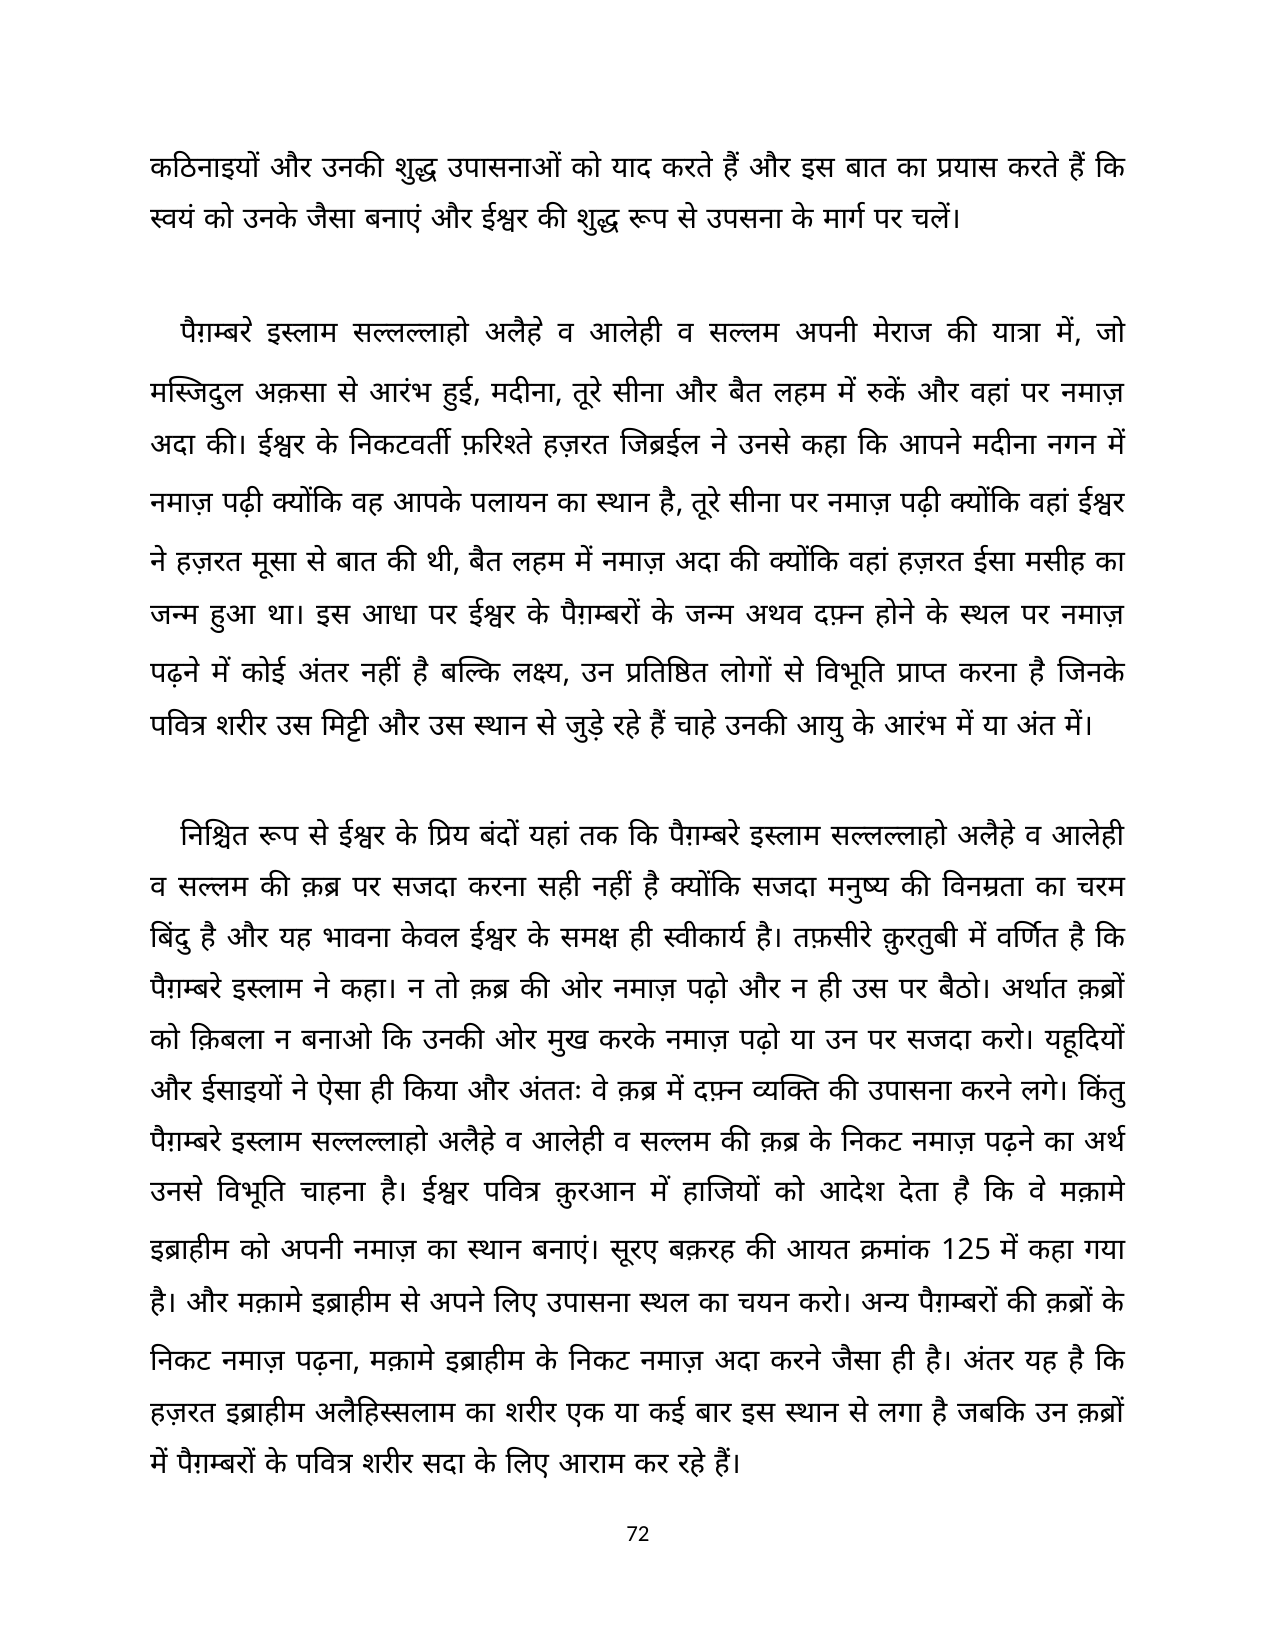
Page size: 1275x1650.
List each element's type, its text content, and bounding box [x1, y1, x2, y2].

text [150, 150, 1125, 235]
text निश्चित रूप से ईश्वर के प्रिय बंदों यहां तक कि पैग़म्बरे इस्लाम सल्लल्लाहो अलैहे व आलेही व सल्लम की क़ब्र पर सजदा करना सही नहीं है क्योंकि सजदा मनुष्य की विनम्रता का चरम बिंदु है और यह भावना केवल ईश्वर के समक्ष ही स्वीकार्य है। तफ़सीरे क़ुरतुबी में वर्णित है कि पैग़म्बरे इस्लाम ने कहा। न तो क़ब्र की ओर नमाज़ पढ़ो और न ही उस पर बैठो। अर्थात क़ब्रों को क़िबला न बनाओ कि उनकी ओर मुख करके नमाज़ पढ़ो या उन पर सजदा करो। यहूदियों और ईसाइयों ने ऐसा ही किया और अंततः वे क़ब्र में दफ़्न व्यक्ति की उपासना करने लगे। किंतु पैग़म्बरे इस्लाम सल्लल्लाहो अलैहे व आलेही व सल्लम की क़ब्र के निकट नमाज़ पढ़ने का अर्थ उनसे विभूति चाहना है। ईश्वर पवित्र क़ुरआन में हाजियों को आदेश देता है कि वे मक़ामे इब्राहीम को अपनी नमाज़ का स्थान बनाएं। सूरए बक़रह की आयत क्रमांक 125 में कहा गया है। और मक़ामे इब्राहीम से अपने लिए उपासना स्थल का चयन करो। अन्य पैग़म्बरों की क़ब्रों के निकट नमाज़ पढ़ना, मक़ामे इब्राहीम के निकट नमाज़ अदा करने जैसा ही है। अंतर यह है कि हज़रत इब्राहीम अलैहिस्सलाम का शरीर एक या कई बार इस स्थान से लगा है जबकि उन क़ब्रों में पैग़म्बरों के पवित्र शरीर सदा के लिए आराम कर रहे हैं। [150, 818, 1125, 1481]
text पैग़म्बरे इस्लाम सल्लल्लाहो अलैहे व आलेही व सल्लम अपनी मेराज की यात्रा में, जो मस्जिदुल अक़सा से आरंभ हुई, मदीना, तूरे सीना और बैत लहम में रुकें और वहां पर नमाज़ अदा की। ईश्वर के निकटवर्ती फ़रिश्ते हज़रत जिब्रईल ने उनसे कहा कि आपने मदीना नगन में नमाज़ पढ़ी क्योंकि वह आपके पलायन का स्थान है, तूरे सीना पर नमाज़ पढ़ी क्योंकि वहां ईश्वर ने हज़रत मूसा से बात की थी, बैत लहम में नमाज़ अदा की क्योंकि वहां हज़रत ईसा मसीह का जन्म हुआ था। इस आधा पर ईश्वर के पैग़म्बरों के जन्म अथव दफ़्न होने के स्थल पर नमाज़ पढ़ने में कोई अंतर नहीं है बल्कि लक्ष्य, उन प्रतिष्ठित लोगों से विभूति प्राप्त करना है जिनके पवित्र शरीर उस मिट्टी और उस स्थान से जुड़े रहे हैं चाहे उनकी आयु के आरंभ में या अंत में। [150, 311, 1125, 742]
